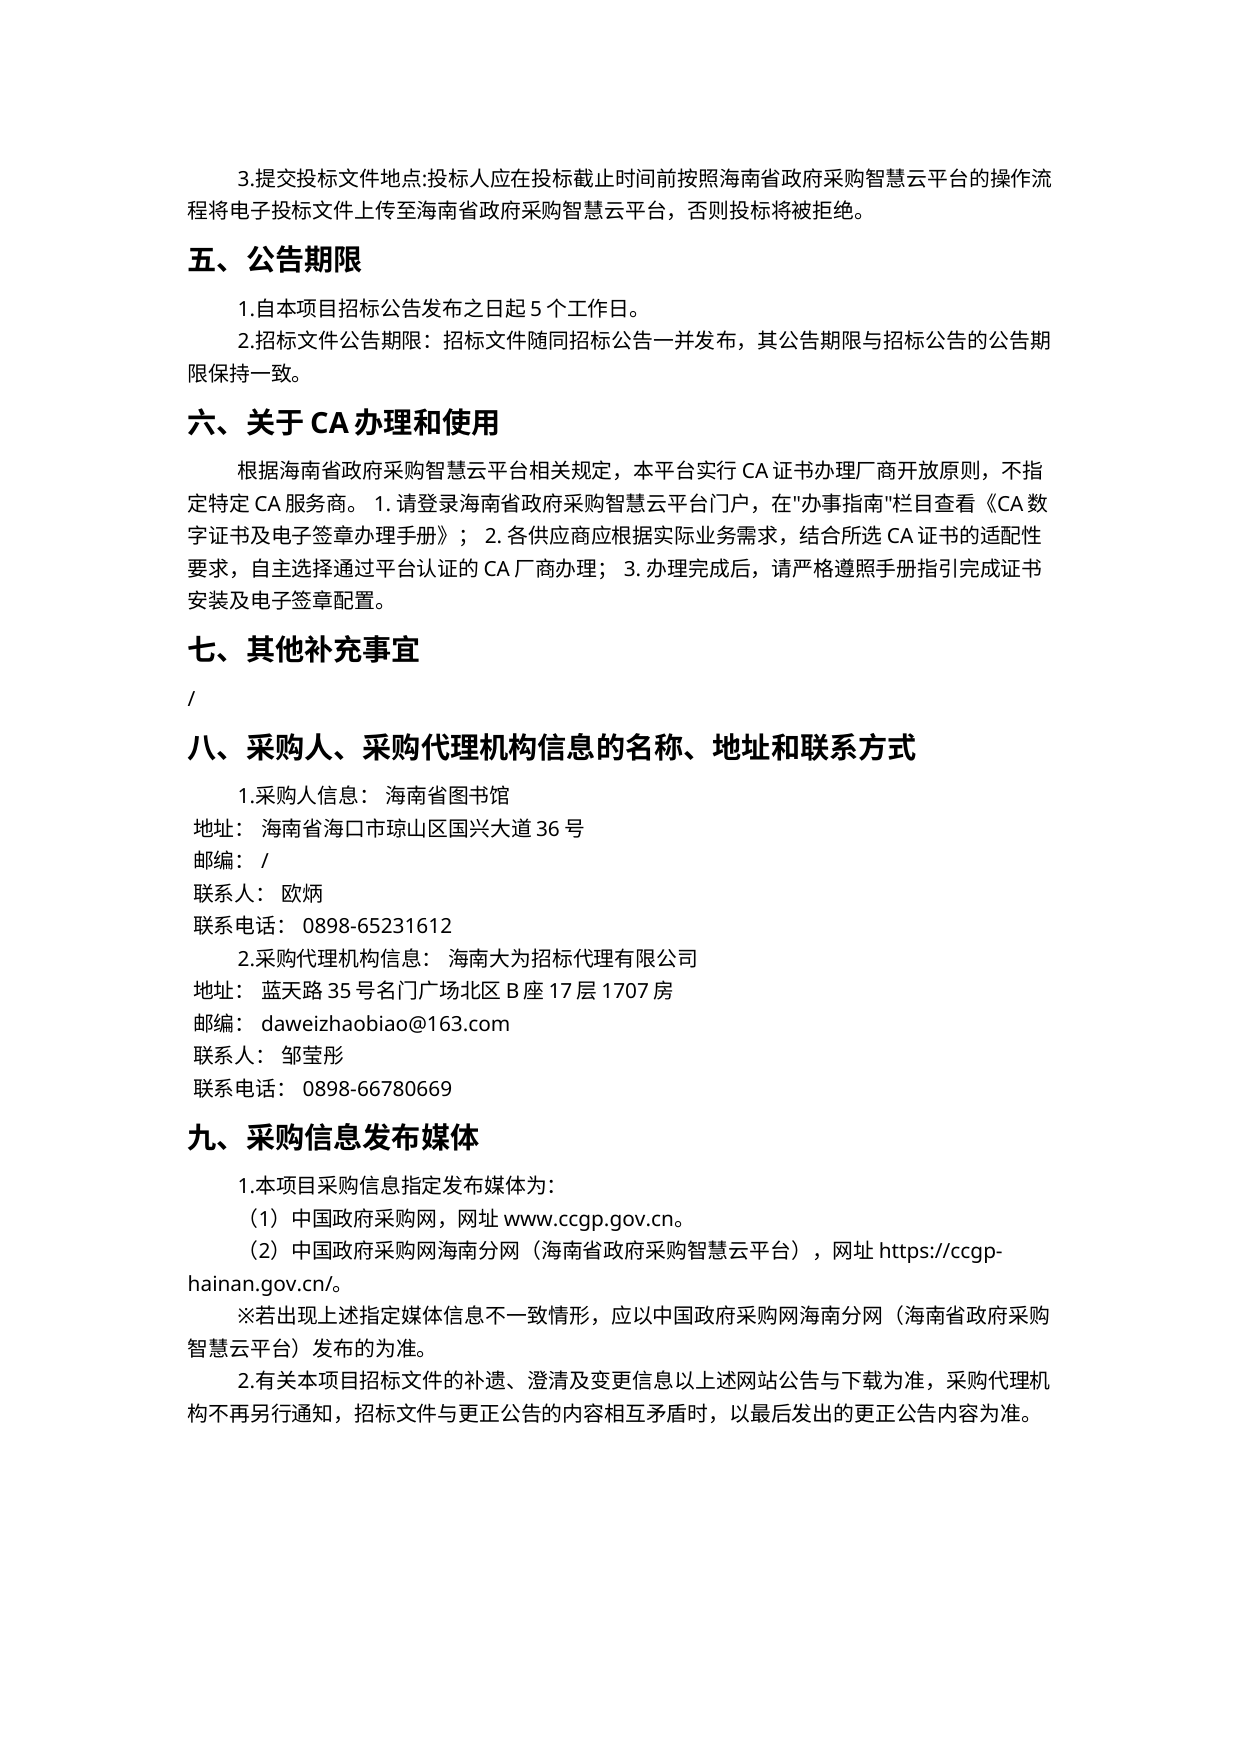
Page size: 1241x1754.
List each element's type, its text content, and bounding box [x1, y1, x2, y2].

text （1）中国政府采购网，网址www.ccgp.gov.cn。 [187, 1202, 1053, 1234]
text 九、采购信息发布媒体 [187, 1104, 1053, 1169]
text 五、公告期限 [187, 227, 1053, 292]
text 1.自本项目招标公告发布之日起5个工作日。 [187, 292, 1053, 324]
text （2）中国政府采购网海南分网（海南省政府采购智慧云平台），网址https://ccgp-hainan.gov.cn/。 [187, 1234, 1053, 1299]
text / [187, 682, 1053, 714]
text 联系电话： 0898-65231612 [187, 909, 1053, 942]
text 2.有关本项目招标文件的补遗、澄清及变更信息以上述网站公告与下载为准，采购代理机构不再另行通知，招标文件与更正公告的内容相互矛盾时，以最后发出的更正公告内容为准。 [187, 1364, 1053, 1429]
text 联系电话： 0898-66780669 [187, 1072, 1053, 1104]
text 1.采购人信息： 海南省图书馆 [187, 779, 1053, 812]
text 八、采购人、采购代理机构信息的名称、地址和联系方式 [187, 714, 1053, 779]
text 地址： 蓝天路35号名门广场北区B座17层1707房 [187, 974, 1053, 1007]
text ※若出现上述指定媒体信息不一致情形，应以中国政府采购网海南分网（海南省政府采购智慧云平台）发布的为准。 [187, 1299, 1053, 1364]
text 1.本项目采购信息指定发布媒体为： [187, 1169, 1053, 1202]
text 联系人： 邹莹彤 [187, 1039, 1053, 1072]
text 2.招标文件公告期限：招标文件随同招标公告一并发布，其公告期限与招标公告的公告期限保持一致。 [187, 324, 1053, 389]
text 七、其他补充事宜 [187, 617, 1053, 682]
text 六、关于CA办理和使用 [187, 389, 1053, 454]
text 邮编： daweizhaobiao@163.com [187, 1007, 1053, 1039]
text 2.采购代理机构信息： 海南大为招标代理有限公司 [187, 942, 1053, 974]
text 3.提交投标文件地点:投标人应在投标截止时间前按照海南省政府采购智慧云平台的操作流程将电子投标文件上传至海南省政府采购智慧云平台，否则投标将被拒绝。 [187, 162, 1053, 227]
text 地址： 海南省海口市琼山区国兴大道36号 [187, 812, 1053, 844]
text 联系人： 欧炳 [187, 877, 1053, 909]
text 根据海南省政府采购智慧云平台相关规定，本平台实行CA证书办理厂商开放原则，不指定特定CA服务商。 1. 请登录海南省政府采购智慧云平台门户，在"办事指南"栏目查看《CA数字证书及电子签章办理手册》； 2. 各供应商应根据实际业务需求，结合所选CA证书的适配性要求，自主选择通过平台认证的CA厂商办理； 3. 办理完成后，请严格遵照手册指引完成证书安装及电子签章配置。 [187, 454, 1053, 617]
text 邮编： / [187, 844, 1053, 877]
